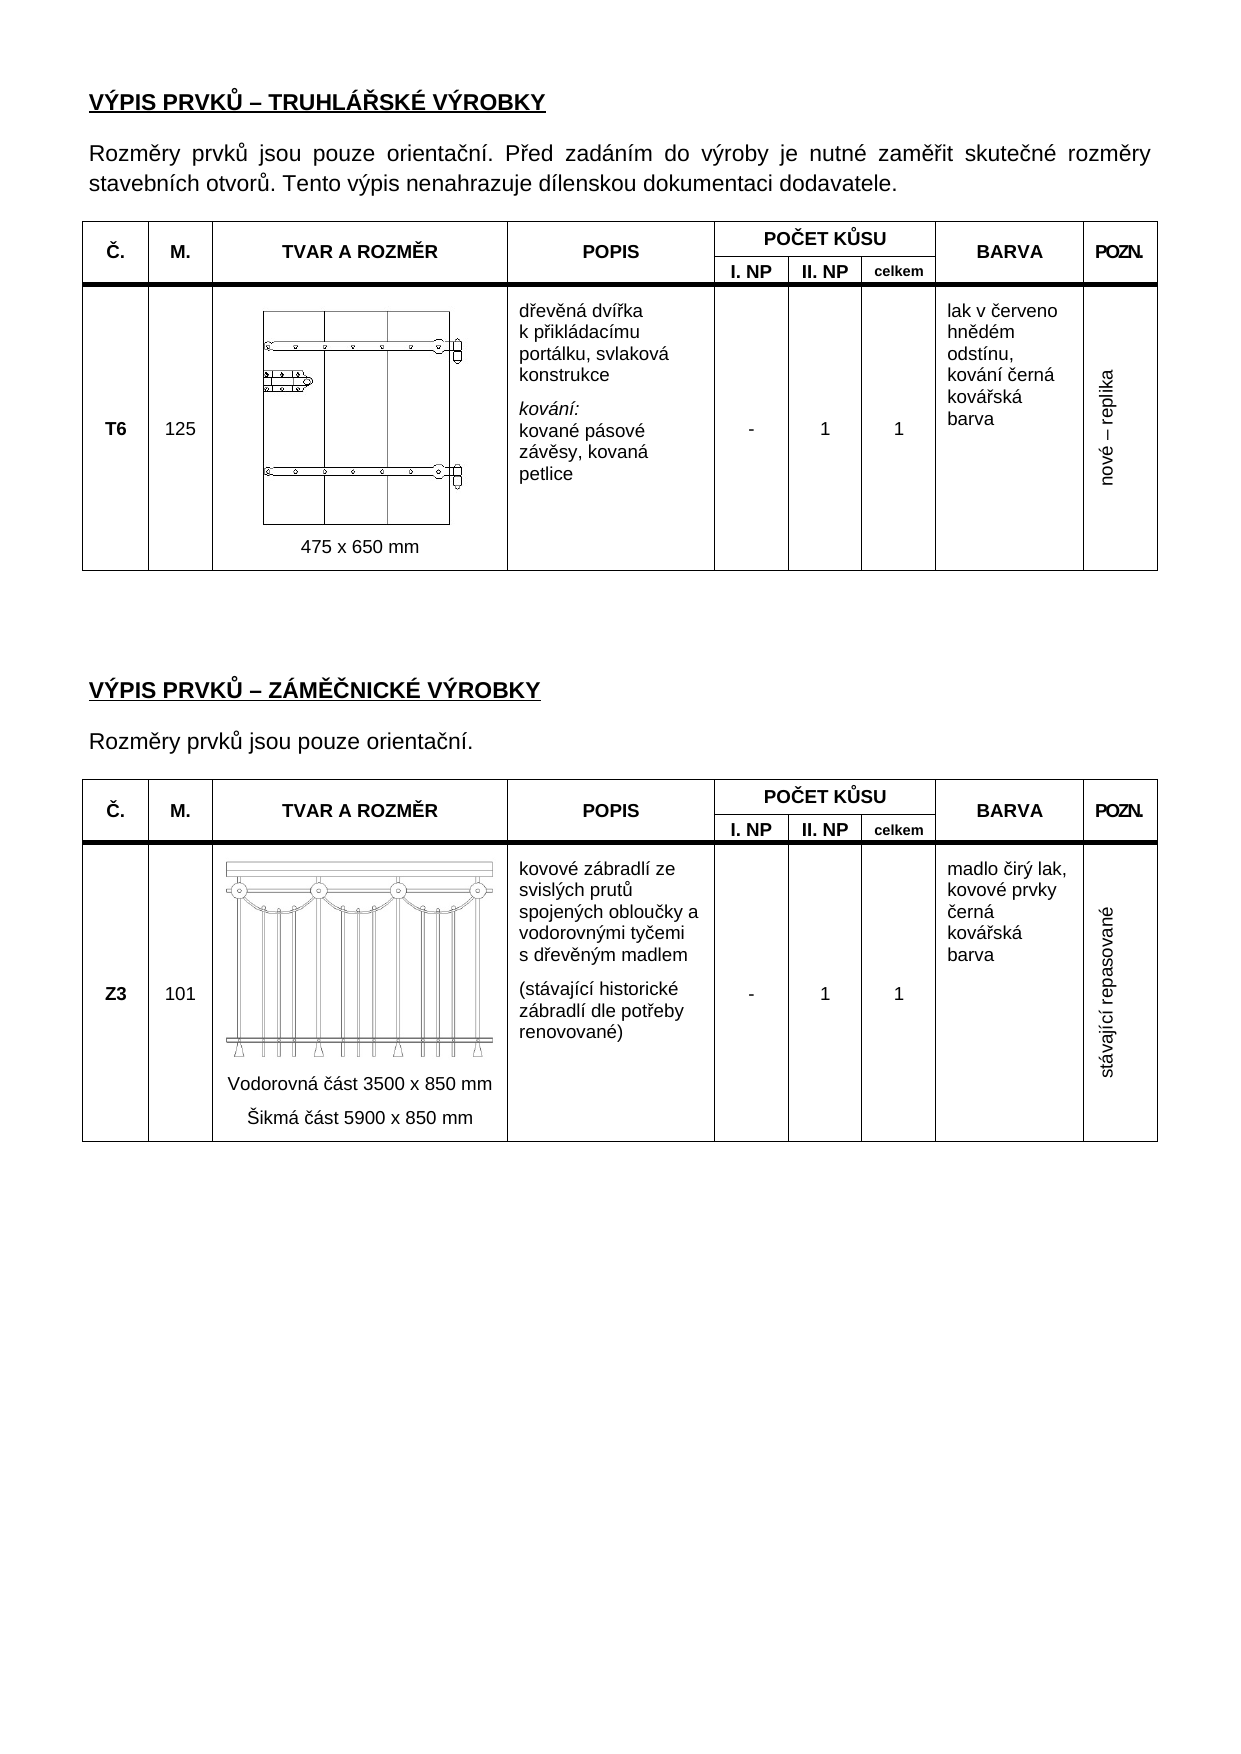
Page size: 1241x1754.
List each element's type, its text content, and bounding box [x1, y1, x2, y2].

text Rozměry prvků jsou pouze orientační. [89, 728, 1152, 754]
table_cell 1 [789, 845, 861, 1141]
table_cell Z3 [83, 845, 148, 1141]
table_header m. [149, 780, 212, 840]
table_header č. [83, 780, 148, 840]
table_cell 125 [149, 287, 212, 570]
table_cell T6 [83, 287, 148, 570]
table_header popis [508, 780, 714, 840]
table_cell madlo čirý lak, kovové prvky černá kovářská barva [936, 845, 1083, 1141]
table_cell Vodorovná část 3500 x 850 mm Šikmá část 5900 x 850 mm [213, 845, 507, 1141]
table_header barva [936, 222, 1083, 282]
table_cell I. NP [715, 257, 788, 282]
text VÝPIS PRVKŮ – TRUHLÁŘSKÉ VÝROBKY [89, 89, 1152, 115]
table_header pozn. [1084, 222, 1157, 282]
table_cell celkem [862, 257, 935, 282]
table_header č. [83, 222, 148, 282]
table_header pozn. [1084, 780, 1157, 840]
table_cell celkem [862, 815, 935, 840]
table_header počet kůsu [715, 780, 935, 814]
table_cell - [715, 845, 788, 1141]
table_cell II. NP [789, 257, 861, 282]
table_cell 1 [789, 287, 861, 570]
text VÝPIS PRVKŮ – ZÁMĚČNICKÉ VÝROBKY [89, 677, 1152, 703]
table_cell kovové zábradlí ze svislých prutů spojených obloučky a vodorovnými tyčemi s dřevěným madlem (stávající historické zábradlí dle potřeby renovované) [508, 845, 714, 1141]
table_cell - [715, 287, 788, 570]
table_cell lak v červeno hnědém odstínu, kování černá kovářská barva [936, 287, 1083, 570]
table_cell 1 [862, 287, 935, 570]
table_cell 475 x 650 mm [213, 287, 507, 570]
table_header tvar a rozměr [213, 222, 507, 282]
table_cell 1 [862, 845, 935, 1141]
table_header počet kůsu [715, 222, 935, 256]
picture [251, 299, 469, 536]
table_header tvar a rozměr [213, 780, 507, 840]
picture [223, 857, 497, 1061]
table_header barva [936, 780, 1083, 840]
table_cell II. NP [789, 815, 861, 840]
table_header m. [149, 222, 212, 282]
table_header popis [508, 222, 714, 282]
table_cell stávající repasované [1084, 845, 1157, 1141]
table_cell dřevěná dvířka k přikládacímu portálku, svlaková konstrukce kování: kované pásové závěsy, kovaná petlice [508, 287, 714, 570]
text Rozměry prvků jsou pouze orientační. Před zadáním do výroby je nutné zaměřit skutečné rozměry stavebních otvorů. Tento výpis nenahrazuje dílenskou dokumentaci dodavatele. [89, 140, 1152, 196]
table_cell 101 [149, 845, 212, 1141]
table_cell nové – replika [1084, 287, 1157, 570]
table_cell I. NP [715, 815, 788, 840]
